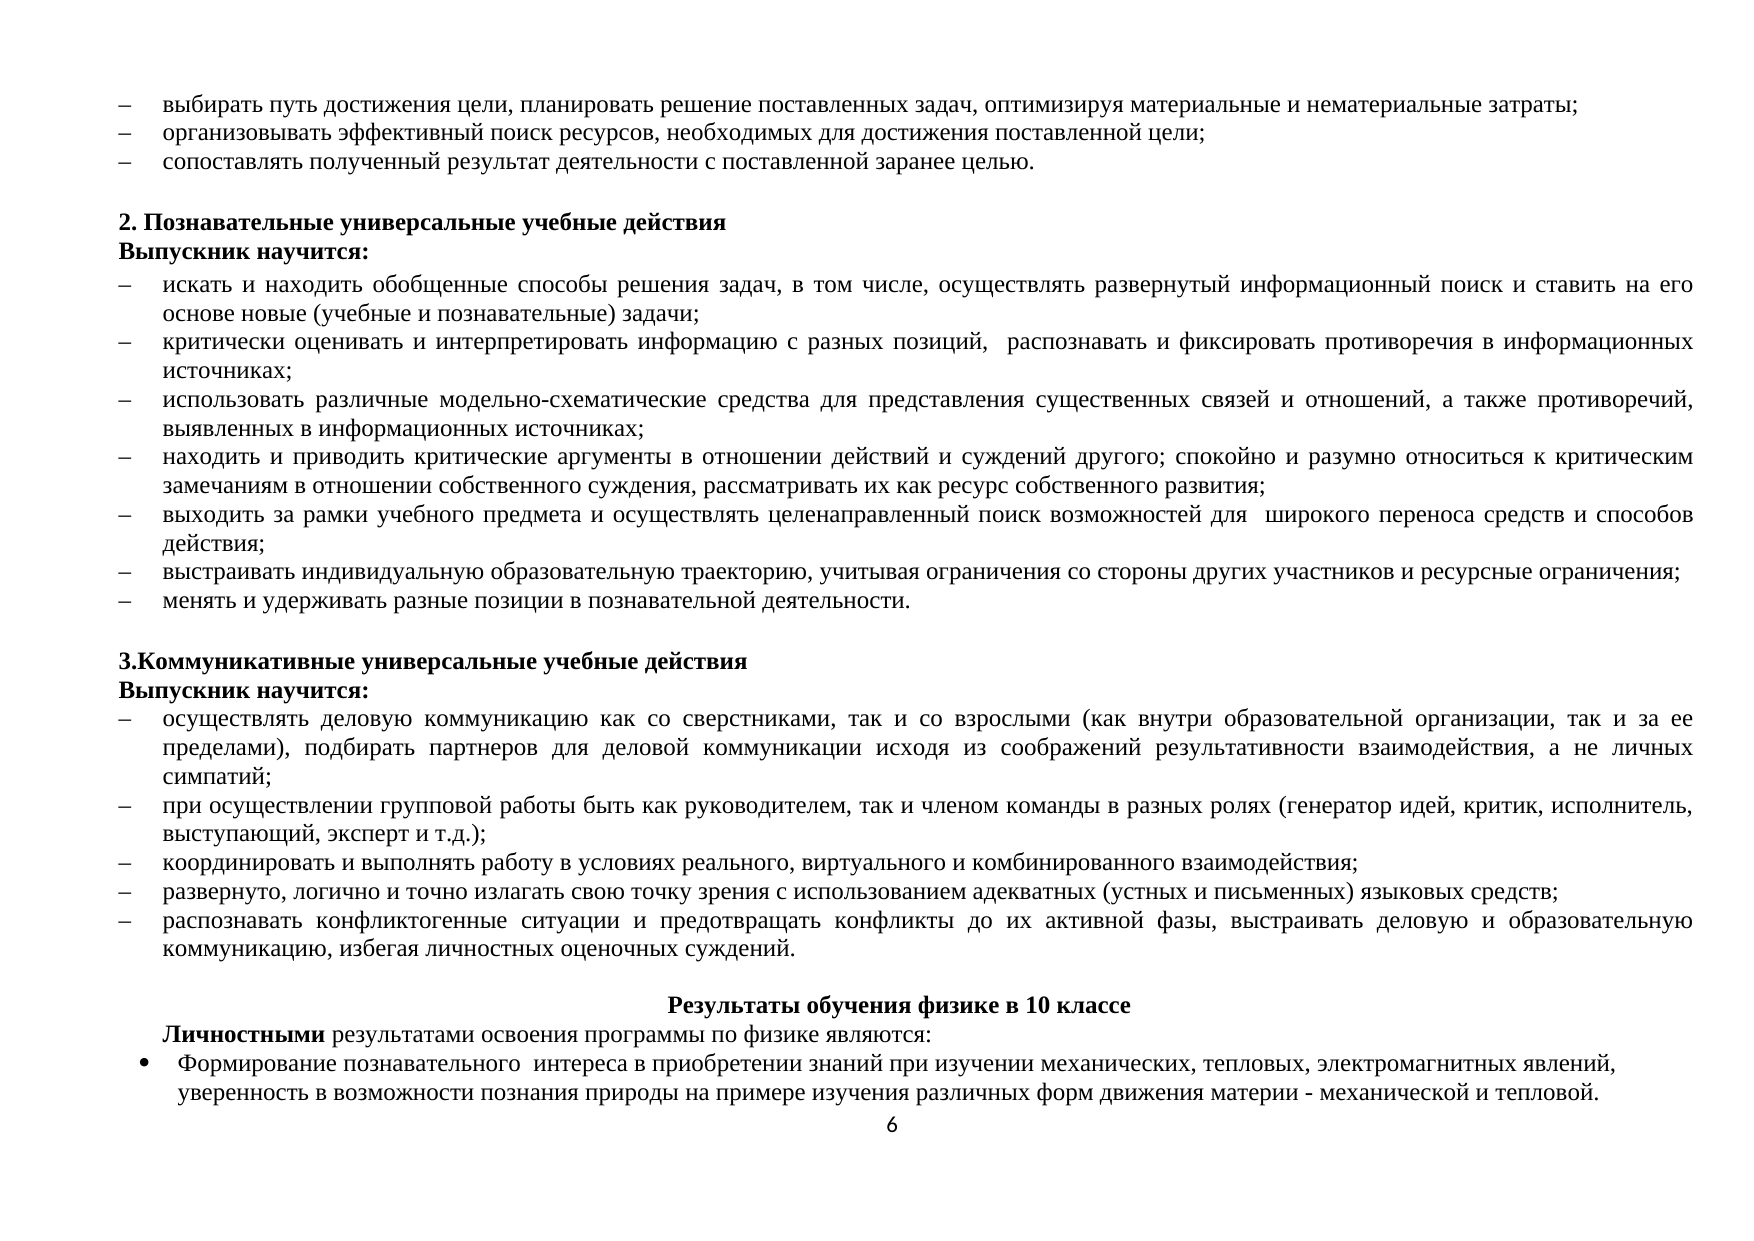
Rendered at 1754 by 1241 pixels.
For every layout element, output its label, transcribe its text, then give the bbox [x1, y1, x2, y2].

text развернуто, логично и точно излагать свою точку зрения с использованием адекватных (устных и письменных) языковых средств; [118, 876, 1695, 905]
text Выпускник научится: [89, 236, 1695, 264]
text выходить за рамки учебного предмета и осуществлять целенаправленный поиск возможностей для широкого переноса средств и способов действия; [118, 499, 1695, 556]
text менять и удерживать разные позиции в познавательной деятельности. [118, 585, 1695, 614]
text выстраивать индивидуальную образовательную траекторию, учитывая ограничения со стороны других участников и ресурсные ограничения; [118, 556, 1695, 585]
text 2. Познавательные универсальные учебные действия [89, 207, 1695, 236]
text координировать и выполнять работу в условиях реального, виртуального и комбинированного взаимодействия; [118, 847, 1695, 876]
list Формирование познавательного интереса в приобретении знаний при изучении механических, тепловых, электромагнитных явлений, уверенность в возможности познания природы на примере изучения различных форм движения материи - механической и тепловой. [140, 1048, 1695, 1105]
list Личностными результатами освоения программы по физике являются: [162, 1019, 1695, 1048]
text организовывать эффективный поиск ресурсов, необходимых для достижения поставленной цели; [89, 117, 1695, 146]
text Выпускник научится: [89, 675, 1695, 703]
text при осуществлении групповой работы быть как руководителем, так и членом команды в разных ролях (генератор идей, критик, исполнитель, выступающий, эксперт и т.д.); [118, 790, 1695, 847]
text использовать различные модельно-схематические средства для представления существенных связей и отношений, а также противоречий, выявленных в информационных источниках; [118, 384, 1695, 441]
text распознавать конфликтогенные ситуации и предотвращать конфликты до их активной фазы, выстраивать деловую и образовательную коммуникацию, избегая личностных оценочных суждений. [118, 905, 1695, 962]
text выбирать путь достижения цели, планировать решение поставленных задач, оптимизируя материальные и нематериальные затраты; [89, 89, 1695, 117]
text находить и приводить критические аргументы в отношении действий и суждений другого; спокойно и разумно относиться к критическим замечаниям в отношении собственного суждения, рассматривать их как ресурс собственного развития; [118, 441, 1695, 499]
text Результаты обучения физике в 10 классе [103, 990, 1695, 1019]
text критически оценивать и интерпретировать информацию с разных позиций, распознавать и фиксировать противоречия в информационных источниках; [118, 326, 1695, 384]
text искать и находить обобщенные способы решения задач, в том числе, осуществлять развернутый информационный поиск и ставить на его основе новые (учебные и познавательные) задачи; [118, 269, 1695, 326]
text осуществлять деловую коммуникацию как со сверстниками, так и со взрослыми (как внутри образовательной организации, так и за ее пределами), подбирать партнеров для деловой коммуникации исходя из соображений результативности взаимодействия, а не личных симпатий; [118, 703, 1695, 790]
text 3.Коммуникативные универсальные учебные действия [89, 646, 1695, 675]
text сопоставлять полученный результат деятельности с поставленной заранее целью. [89, 146, 1695, 175]
